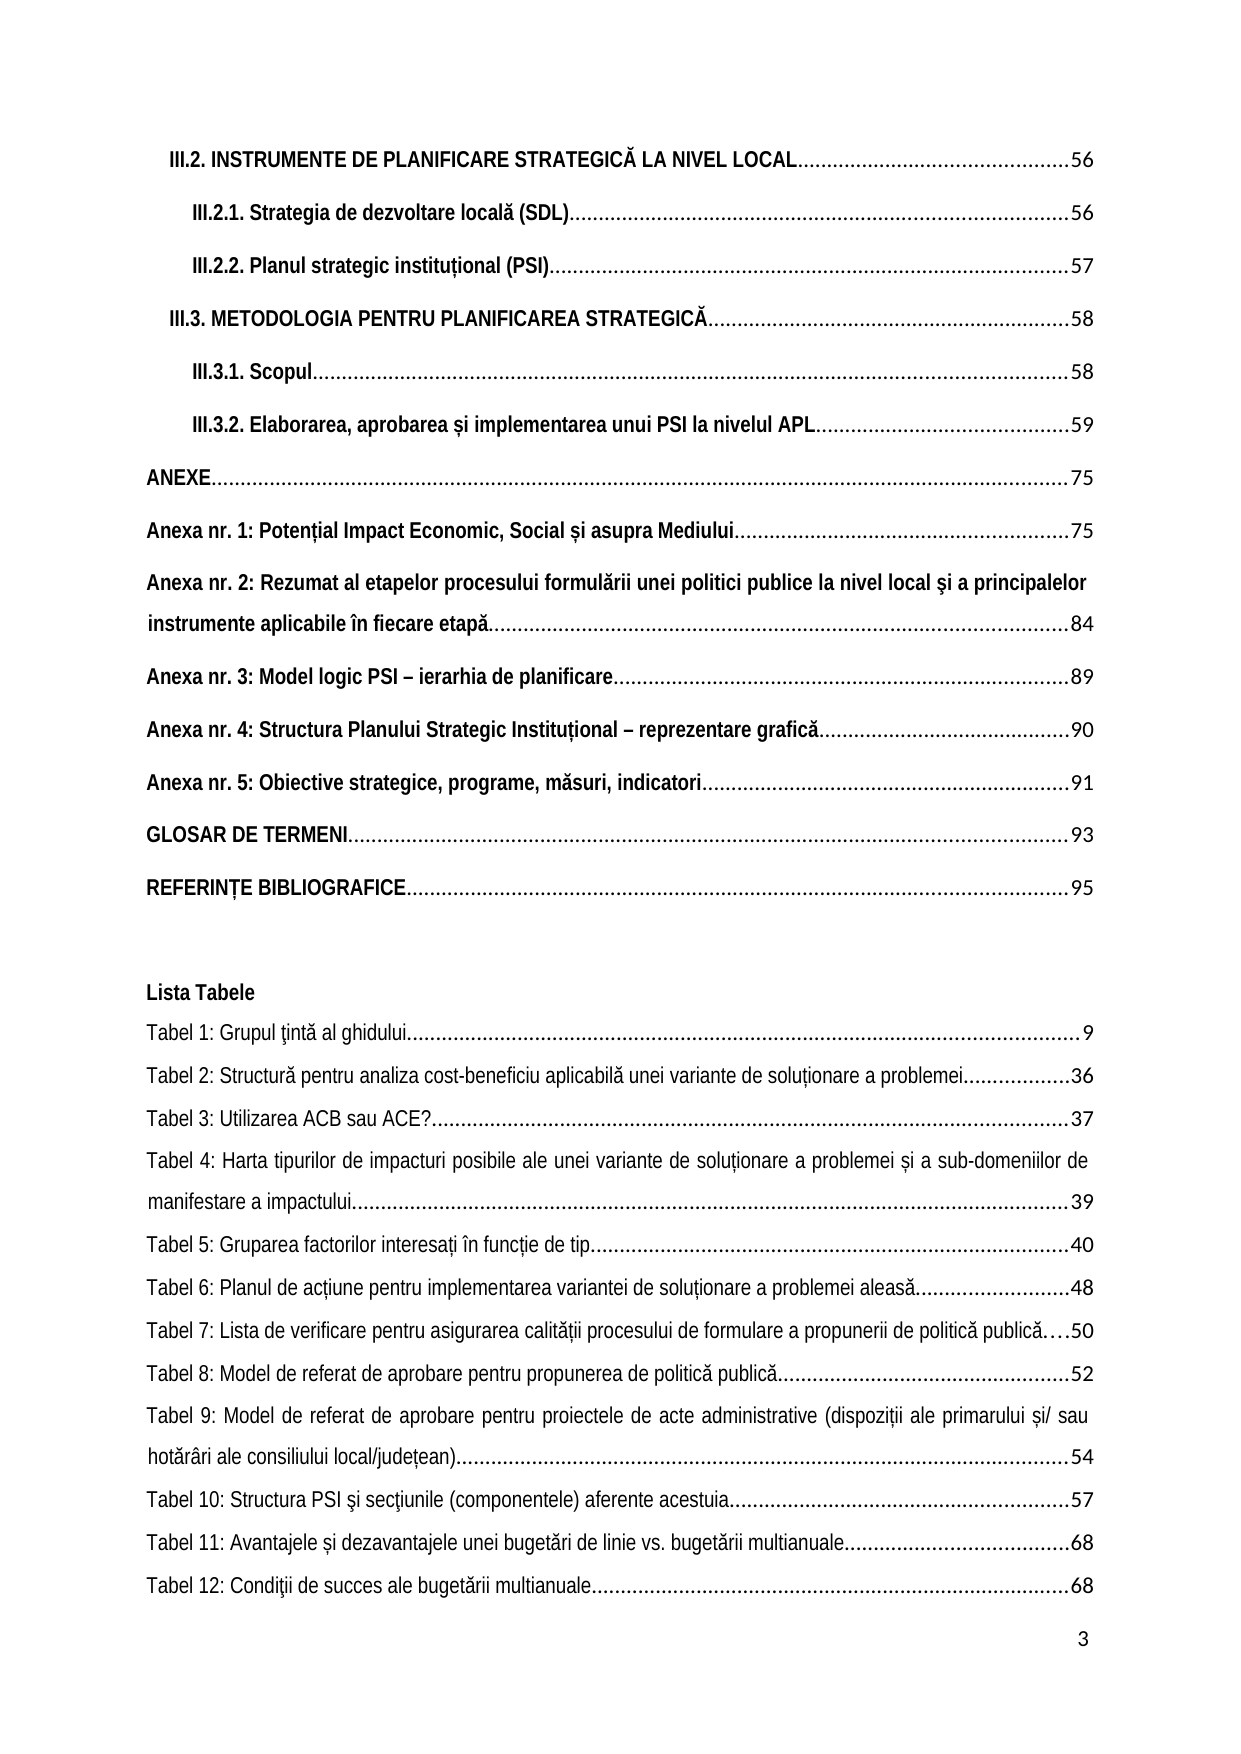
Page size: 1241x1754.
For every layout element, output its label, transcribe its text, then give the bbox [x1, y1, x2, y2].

text III.3.1. Scopul 58 [192, 357, 1089, 385]
text GLOSAR DE TERMENI 93 [146, 821, 1089, 848]
text III.2.1. Strategia de dezvoltare locală (SDL) 56 [192, 198, 1089, 226]
text Anexa nr. 2: Rezumat al etapelor procesului formulării unei politici publice la nivel local şi a principalelor instrumente aplicabile în fiecare etapă 84 [146, 569, 1089, 637]
text III.3. METODOLOGIA PENTRU PLANIFICAREA STRATEGICĂ 58 [169, 304, 1089, 332]
text Tabel 10: Structura PSI şi secţiunile (componentele) aferente acestuia 57 [146, 1485, 1089, 1513]
text Tabel 3: Utilizarea ACB sau ACE? 37 [146, 1104, 1089, 1132]
text Lista Tabele [146, 979, 1089, 1005]
text Tabel 5: Gruparea factorilor interesați în funcție de tip 40 [146, 1230, 1089, 1258]
text Tabel 2: Structură pentru analiza cost-beneficiu aplicabilă unei variante de soluționare a problemei 36 [146, 1061, 1089, 1089]
text Tabel 8: Model de referat de aprobare pentru propunerea de politică publică 52 [146, 1359, 1089, 1387]
text Tabel 1: Grupul ţintă al ghidului 9 [146, 1018, 1089, 1046]
text Tabel 6: Planul de acțiune pentru implementarea variantei de soluționare a problemei aleasă 48 [146, 1273, 1089, 1301]
text Anexa nr. 4: Structura Planului Strategic Instituțional – reprezentare grafică 90 [146, 715, 1089, 743]
text Anexa nr. 5: Obiective strategice, programe, măsuri, indicatori 91 [146, 768, 1089, 796]
text Anexa nr. 3: Model logic PSI – ierarhia de planificare 89 [146, 662, 1089, 690]
text Tabel 11: Avantajele și dezavantajele unei bugetări de linie vs. bugetării multianuale 68 [146, 1528, 1089, 1556]
text Anexa nr. 1: Potențial Impact Economic, Social și asupra Mediului 75 [146, 516, 1089, 544]
text III.2. INSTRUMENTE DE PLANIFICARE STRATEGICĂ LA NIVEL LOCAL 56 [169, 146, 1089, 173]
text III.3.2. Elaborarea, aprobarea și implementarea unui PSI la nivelul APL 59 [192, 410, 1089, 438]
text ANEXE 75 [146, 463, 1089, 491]
text Tabel 4: Harta tipurilor de impacturi posibile ale unei variante de soluționare a problemei și a sub-domeniilor de manifestare a impactului 39 [146, 1147, 1089, 1215]
text Tabel 12: Condiţii de succes ale bugetării multianuale 68 [146, 1571, 1089, 1599]
text III.2.2. Planul strategic instituțional (PSI) 57 [192, 251, 1089, 279]
text Tabel 9: Model de referat de aprobare pentru proiectele de acte administrative (dispoziții ale primarului și/ sau hotărâri ale consiliului local/județean) 54 [146, 1402, 1089, 1470]
text REFERINȚE BIBLIOGRAFICE 95 [146, 873, 1089, 901]
text Tabel 7: Lista de verificare pentru asigurarea calității procesului de formulare a propunerii de politică publică 50 [146, 1316, 1089, 1344]
